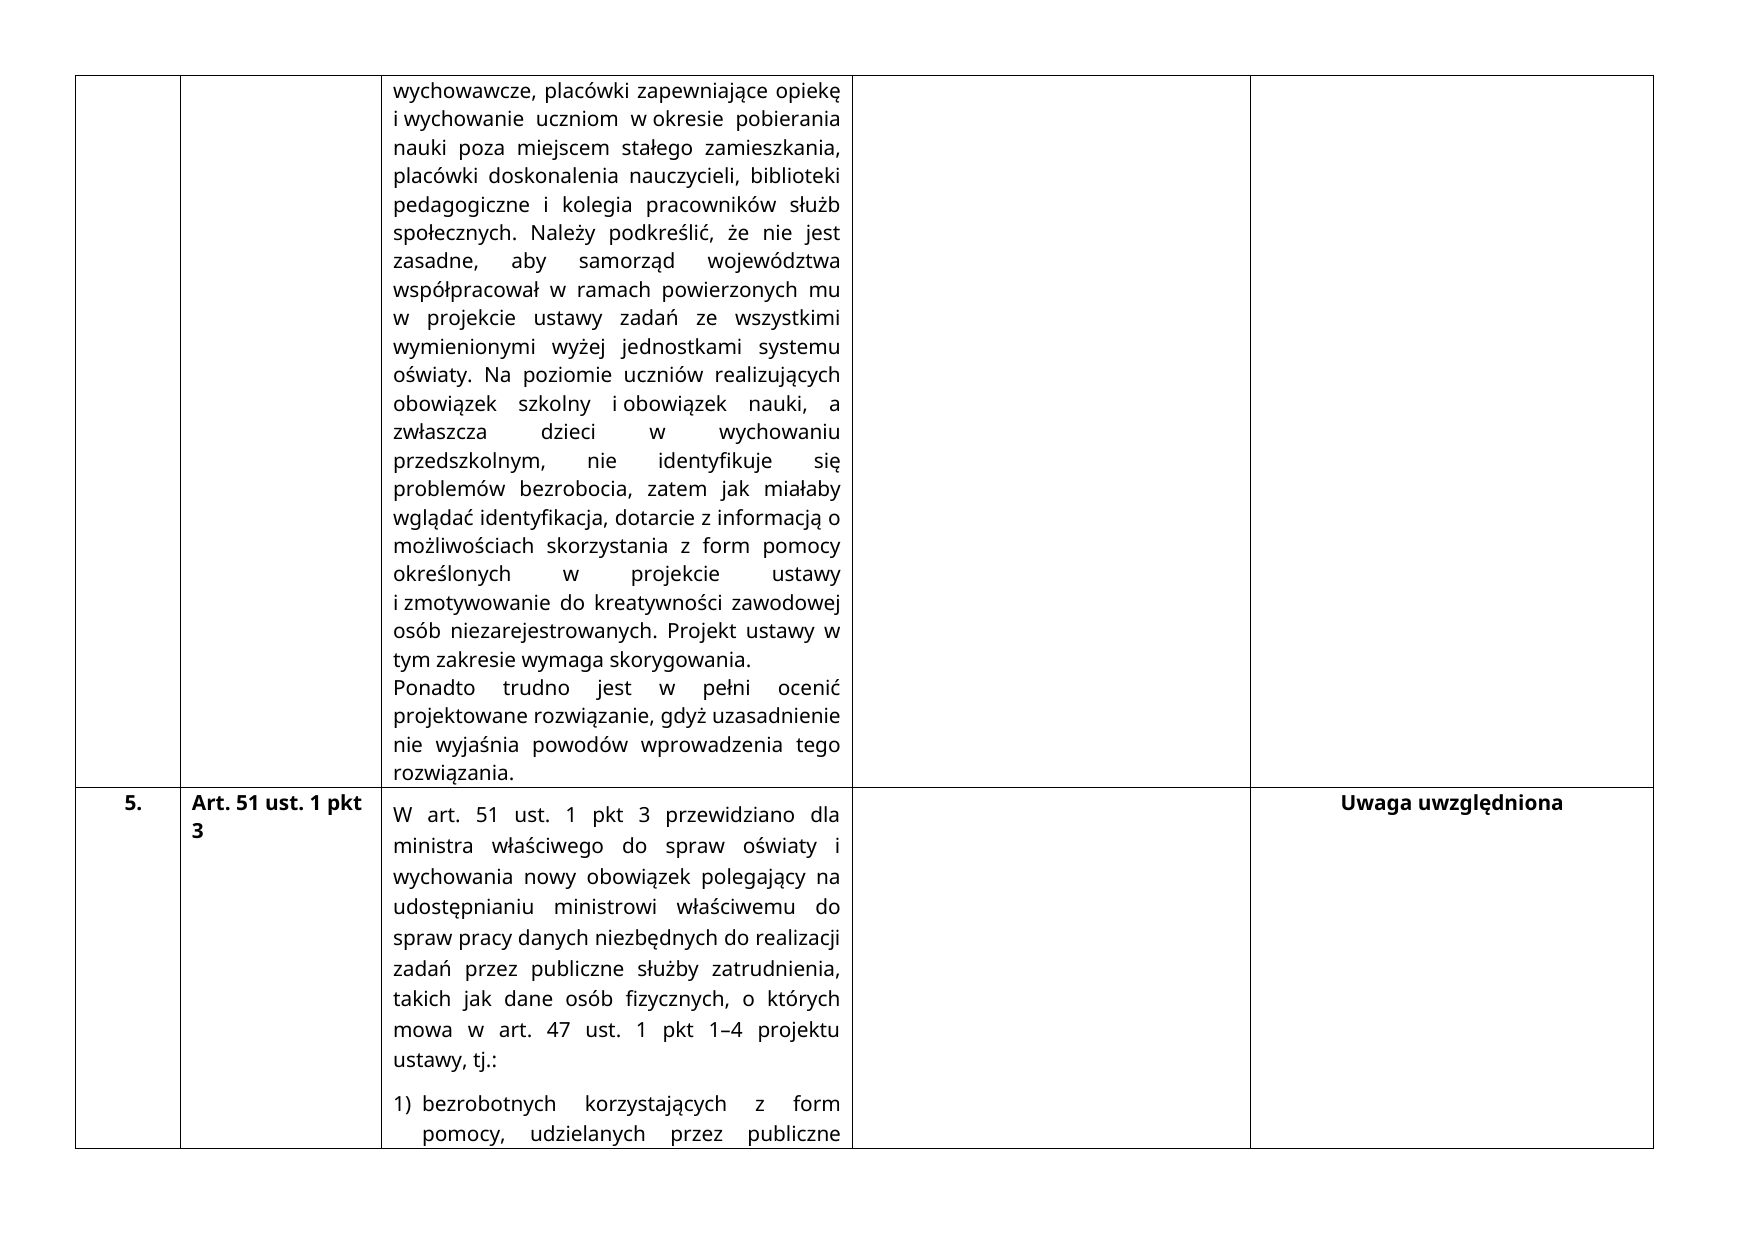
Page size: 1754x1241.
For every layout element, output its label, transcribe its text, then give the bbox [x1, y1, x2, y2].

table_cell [181, 788, 381, 1148]
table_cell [382, 76, 852, 787]
table_cell [76, 788, 180, 1148]
table_cell Uwaga uwzględniona [1251, 788, 1653, 1148]
table_cell [853, 788, 1250, 1148]
table_cell [853, 76, 1250, 787]
table_cell [76, 76, 180, 787]
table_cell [181, 76, 381, 787]
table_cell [1251, 76, 1653, 787]
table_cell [382, 788, 852, 1148]
